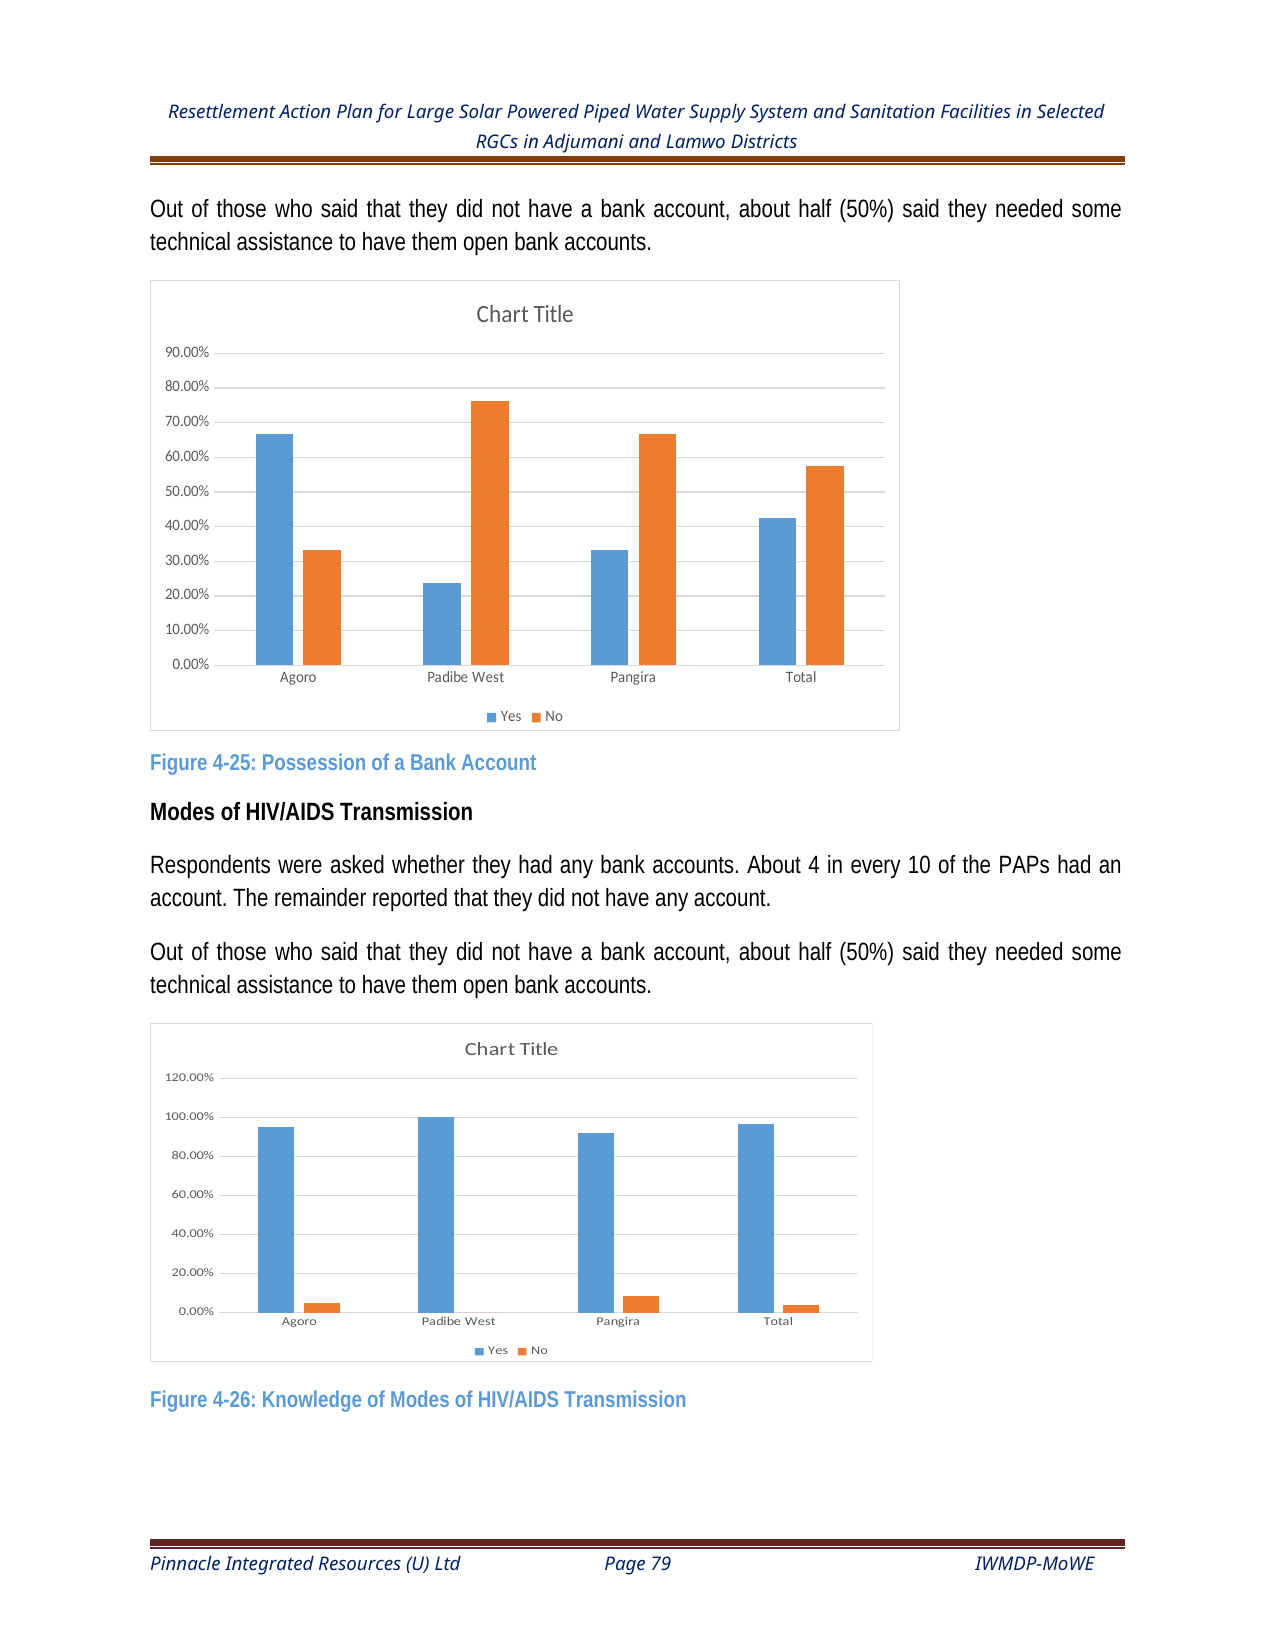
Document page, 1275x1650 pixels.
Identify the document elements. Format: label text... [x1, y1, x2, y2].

text Respondents were asked whether they had any bank accounts. About 4 in every 10 of the PAPs had an account. The remainder reported that they did not have any account. [150, 850, 1125, 912]
text Out of those who said that they did not have a bank account, about half (50%) said they needed some technical assistance to have them open bank accounts. [150, 194, 1125, 255]
text Out of those who said that they did not have a bank account, about half (50%) said they needed some technical assistance to have them open bank accounts. [150, 937, 1125, 998]
text Modes of HIV/AIDS Transmission [150, 796, 1125, 825]
